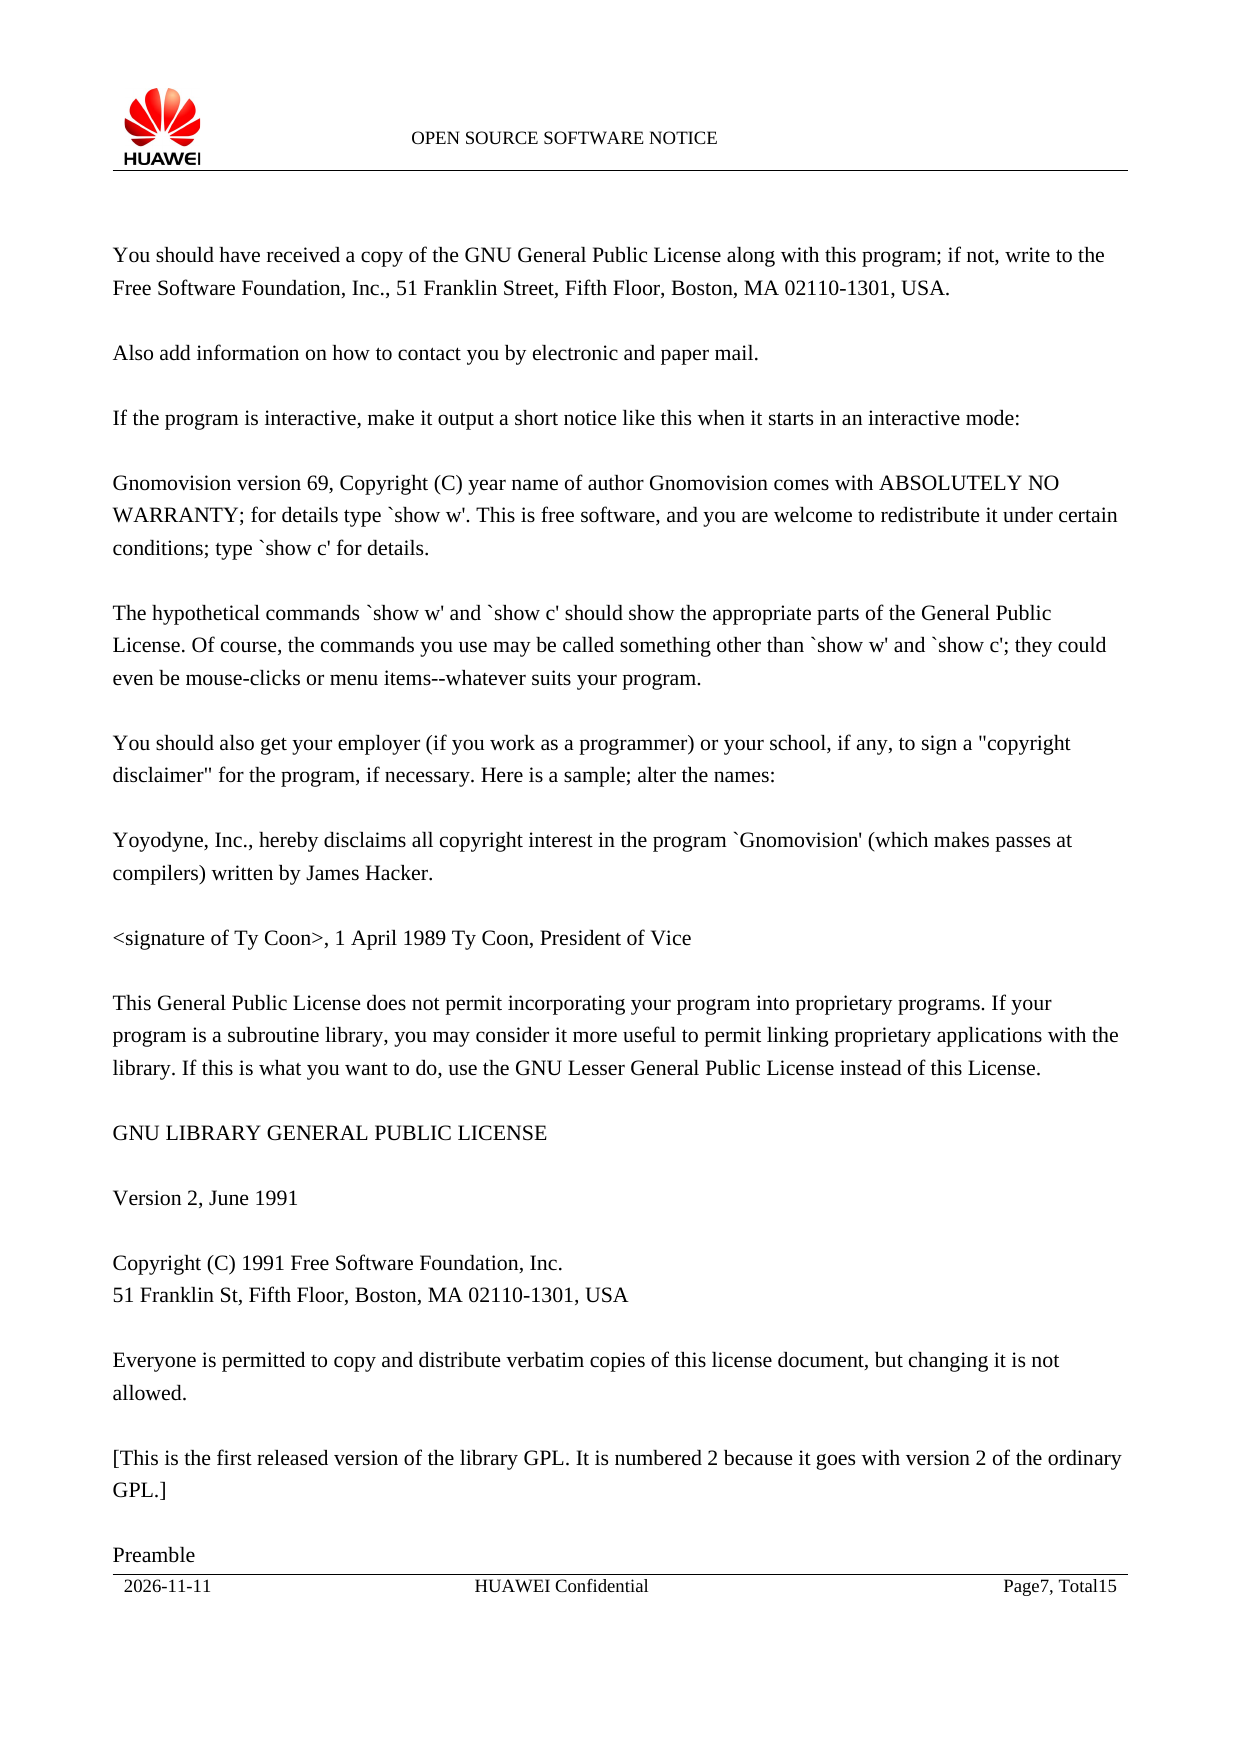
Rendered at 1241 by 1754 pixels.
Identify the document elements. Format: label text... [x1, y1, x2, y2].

picture [124, 88, 201, 165]
